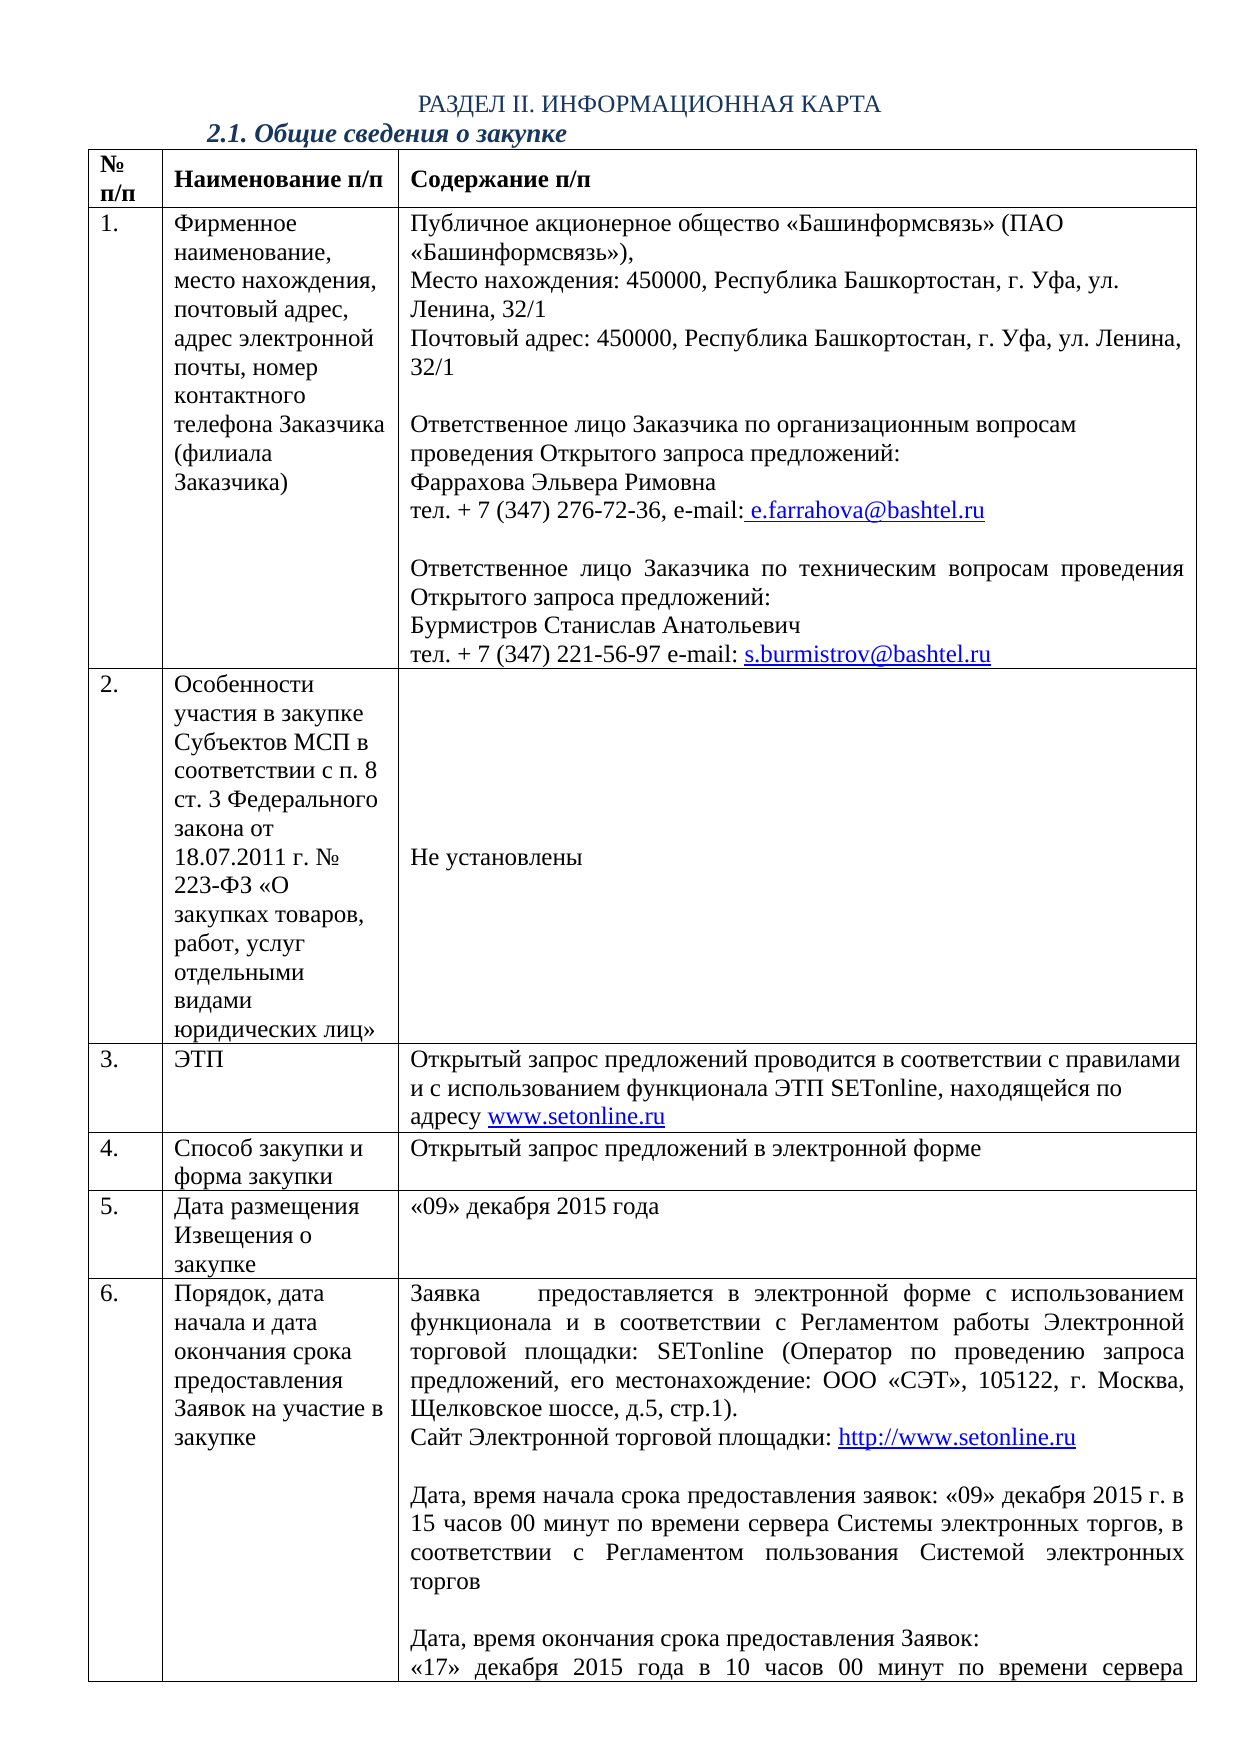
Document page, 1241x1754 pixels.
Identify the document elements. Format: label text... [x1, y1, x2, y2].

table_cell [89, 1044, 162, 1132]
table_cell [89, 1279, 162, 1681]
table_cell [89, 1133, 162, 1190]
table_cell Не установлены [399, 669, 1196, 1043]
table_header Наименование п/п [163, 150, 398, 207]
subtitle 2.1. Общие сведения о закупке [207, 117, 1181, 148]
table_cell Особенности участия в закупке Субъектов МСП в соответствии с п. 8 ст. 3 Федерального закона от 18.07.2011 г. № 223-ФЗ «О закупках товаров, работ, услуг отдельными видами юридических лиц» [163, 669, 398, 1043]
table_header Содержание п/п [399, 150, 1196, 207]
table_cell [399, 1279, 1196, 1681]
table_cell «09» декабря 2015 года [399, 1191, 1196, 1277]
table_cell Фирменное наименование, место нахождения, почтовый адрес, адрес электронной почты, номер контактного телефона Заказчика (филиала Заказчика) [163, 208, 398, 668]
table_cell Открытый запрос предложений в электронной форме [399, 1133, 1196, 1190]
text РАЗДЕЛ II. ИНФОРМАЦИОННАЯ КАРТА [118, 89, 1181, 117]
table_header № п/п [89, 150, 162, 207]
table_cell [89, 1191, 162, 1277]
table_cell ЭТП [163, 1044, 398, 1132]
table_cell [89, 208, 162, 668]
table_cell Дата размещения Извещения о закупке [163, 1191, 398, 1277]
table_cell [163, 1279, 398, 1681]
table_cell Открытый запрос предложений проводится в соответствии с правилами и с использованием функционала ЭТП SETonline, находящейся по адресу www.setonline.ru [399, 1044, 1196, 1132]
table_cell [89, 669, 162, 1043]
table_cell Публичное акционерное общество «Башинформсвязь» (ПАО «Башинформсвязь»), Место нахождения: 450000, Республика Башкортостан, г. Уфа, ул. Ленина, 32/1 Почтовый адрес: 450000, Республика Башкортостан, г. Уфа, ул. Ленина, 32/1 Ответственное лицо Заказчика по организационным вопросам проведения Открытого запроса предложений: Фаррахова Эльвера Римовна тел. + 7 (347) 276-72-36, e-mail: e.farrahova@bashtel.ru Ответственное лицо Заказчика по техническим вопросам проведения Открытого запроса предложений: Бурмистров Станислав Анатольевич тел. + 7 (347) 221-56-97 e-mail: s.burmistrov@bashtel.ru [399, 208, 1196, 668]
table_cell Способ закупки и форма закупки [163, 1133, 398, 1190]
